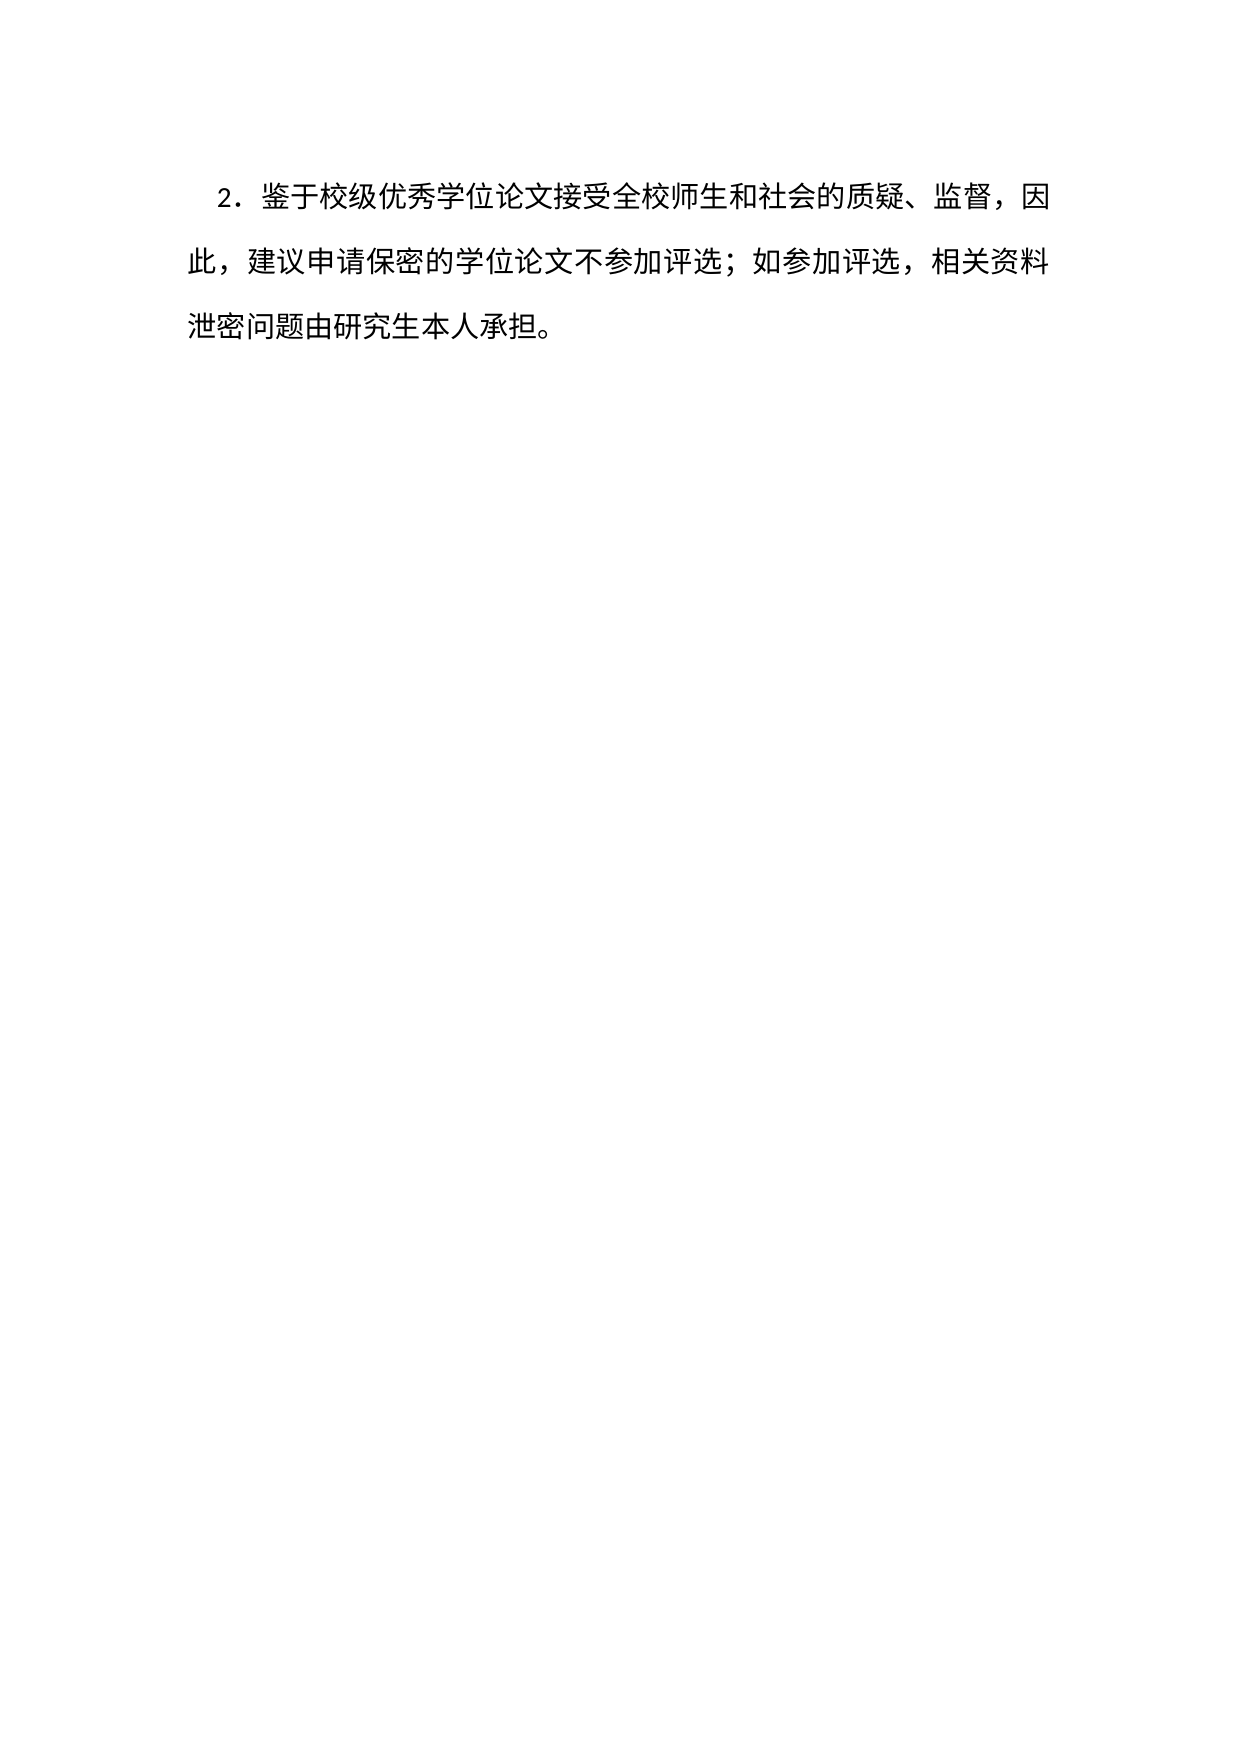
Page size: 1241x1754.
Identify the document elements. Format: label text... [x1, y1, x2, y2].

text 2．鉴于校级优秀学位论文接受全校师生和社会的质疑、监督，因此，建议申请保密的学位论文不参加评选；如参加评选，相关资料泄密问题由研究生本人承担。 [187, 162, 1053, 357]
